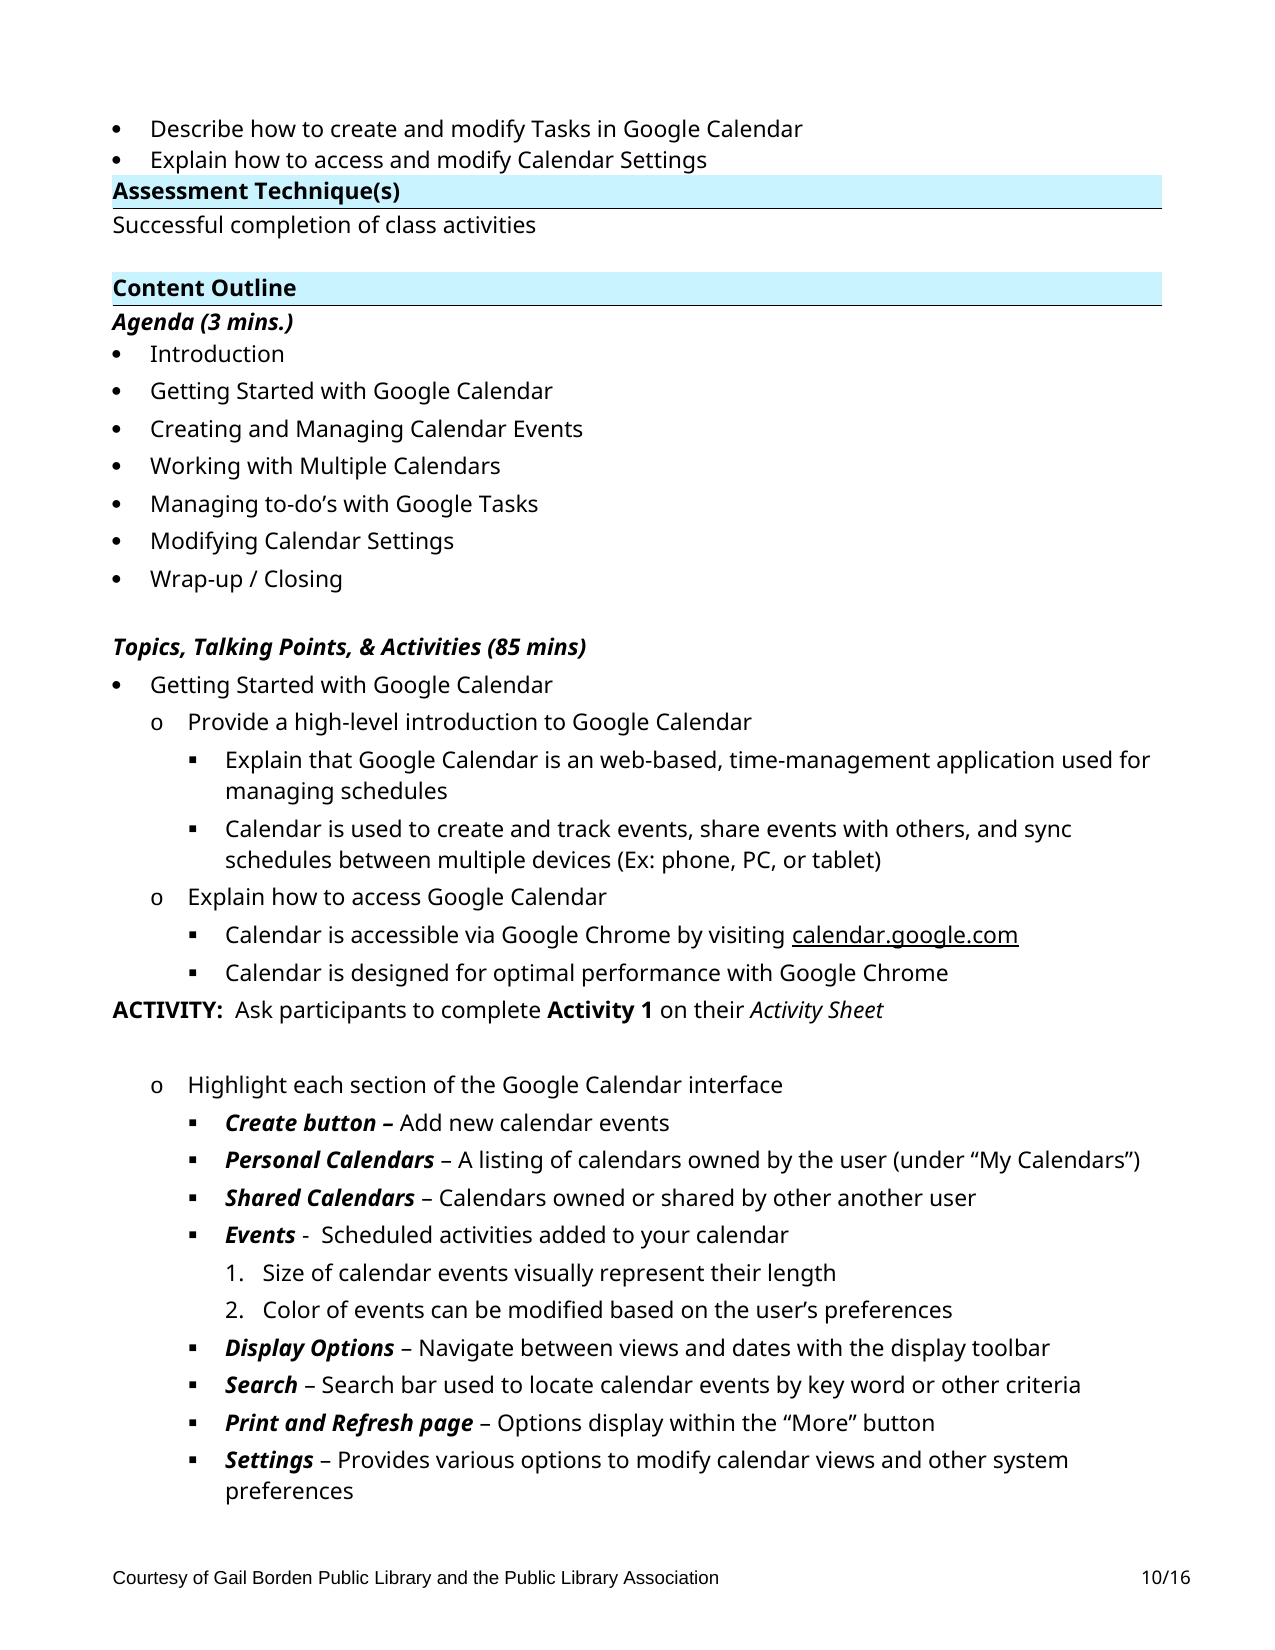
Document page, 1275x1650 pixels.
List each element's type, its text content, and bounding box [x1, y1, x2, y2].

list Modifying Calendar Settings [112, 525, 1162, 556]
text Assessment Technique(s) [112, 175, 1162, 209]
list Calendar is used to create and track events, share events with others, and sync schedules between multiple devices (Ex: phone, PC, or tablet) [187, 813, 1162, 875]
list Managing to-do’s with Google Tasks [112, 487, 1162, 519]
list Getting Started with Google Calendar [112, 669, 1162, 700]
list Wrap-up / Closing [112, 562, 1162, 594]
list Introduction [112, 337, 1162, 369]
text Content Outline [112, 272, 1162, 306]
list Describe how to create and modify Tasks in Google Calendar [112, 112, 1162, 144]
text Topics, Talking Points, & Activities (85 mins) [112, 631, 1162, 662]
text ACTIVITY: Ask participants to complete Activity 1 on their Activity Sheet [112, 994, 1162, 1025]
text Agenda (3 mins.) [112, 306, 1162, 337]
list Size of calendar events visually represent their length [225, 1257, 1162, 1288]
list Highlight each section of the Google Calendar interface [150, 1069, 1162, 1100]
list Settings – Provides various options to modify calendar views and other system preferences [187, 1444, 1162, 1507]
list Explain that Google Calendar is an web-based, time-management application used for managing schedules [187, 744, 1162, 806]
list Getting Started with Google Calendar [112, 375, 1162, 406]
list Shared Calendars – Calendars owned or shared by other another user [187, 1182, 1162, 1213]
list Display Options – Navigate between views and dates with the display toolbar [187, 1332, 1162, 1363]
list Search – Search bar used to locate calendar events by key word or other criteria [187, 1369, 1162, 1400]
list Calendar is accessible via Google Chrome by visiting calendar.google.com [187, 919, 1162, 950]
list Calendar is designed for optimal performance with Google Chrome [187, 956, 1162, 988]
list Provide a high-level introduction to Google Calendar [150, 706, 1162, 738]
list Color of events can be modified based on the user’s preferences [225, 1294, 1162, 1325]
list Print and Refresh page – Options display within the “More” button [187, 1407, 1162, 1438]
list Explain how to access Google Calendar [150, 881, 1162, 913]
list Creating and Managing Calendar Events [112, 412, 1162, 444]
list Create button – Add new calendar events [187, 1107, 1162, 1138]
list Successful completion of class activities [112, 209, 1162, 241]
list Personal Calendars – A listing of calendars owned by the user (under “My Calendars”) [187, 1144, 1162, 1175]
list Explain how to access and modify Calendar Settings [112, 144, 1162, 175]
list Working with Multiple Calendars [112, 450, 1162, 481]
list Events - Scheduled activities added to your calendar [187, 1219, 1162, 1250]
